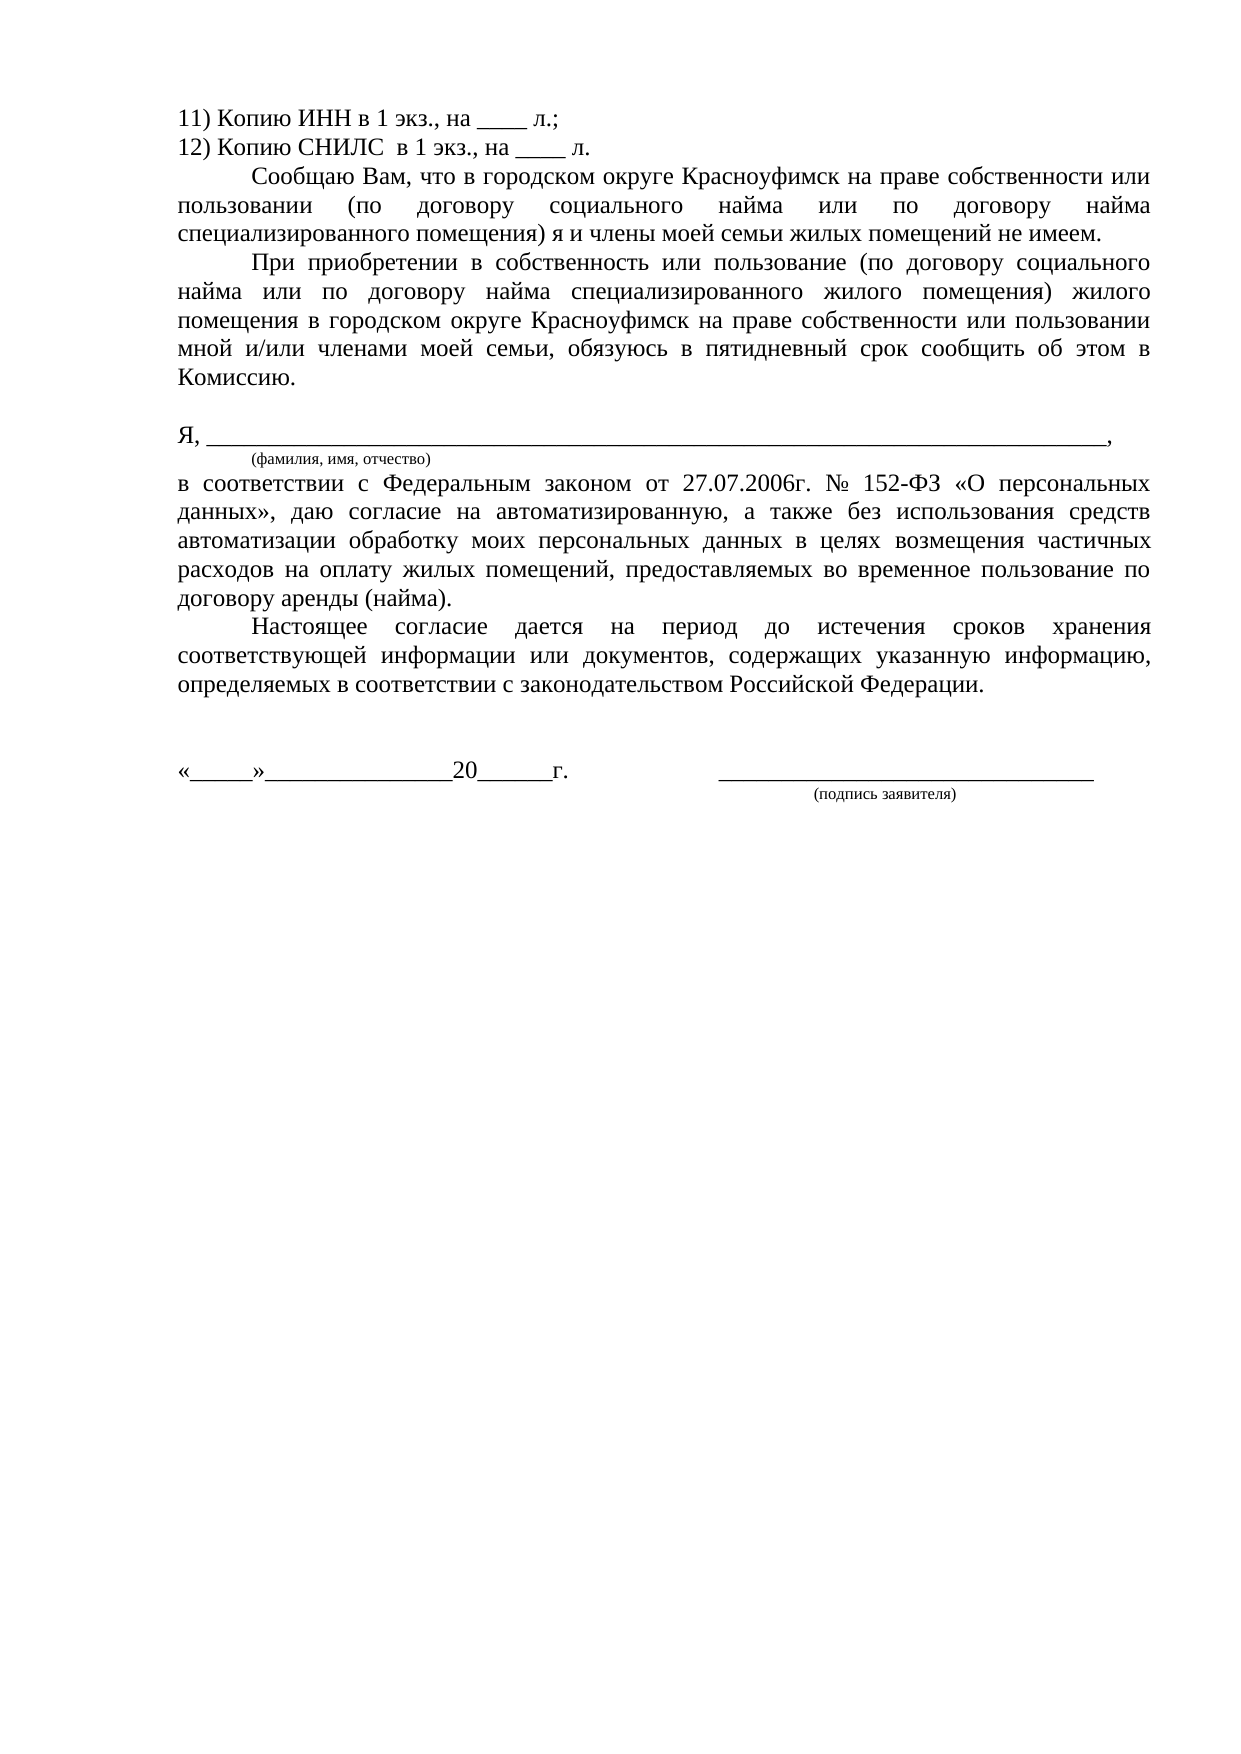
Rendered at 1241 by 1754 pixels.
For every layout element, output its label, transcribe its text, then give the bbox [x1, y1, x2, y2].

text При приобретении в собственность или пользование (по договору социального найма или по договору найма специализированного жилого помещения) жилого помещения в городском округе Красноуфимск на праве собственности или пользовании мной и/или членами моей семьи, обязуюсь в пятидневный срок сообщить об этом в Комиссию. [177, 247, 1152, 391]
text 12) Копию СНИЛС в 1 экз., на ____ л. [177, 132, 1152, 161]
text Я, ________________________________________________________________________, [177, 420, 1152, 448]
text «_____»_______________20______г. ______________________________ [177, 755, 1152, 784]
text (подпись заявителя) [177, 784, 1152, 803]
text в соответствии с Федеральным законом от 27.07.2006г. № 152-ФЗ «О персональных данных», даю согласие на автоматизированную, а также без использования средств автоматизации обработку моих персональных данных в целях возмещения частичных расходов на оплату жилых помещений, предоставляемых во временное пользование по договору аренды (найма). [177, 468, 1152, 611]
text Сообщаю Вам, что в городском округе Красноуфимск на праве собственности или пользовании (по договору социального найма или по договору найма специализированного помещения) я и члены моей семьи жилых помещений не имеем. [177, 161, 1152, 247]
text (фамилия, имя, отчество) [177, 448, 1152, 468]
text 11) Копию ИНН в 1 экз., на ____ л.; [177, 103, 1152, 132]
text Настоящее согласие дается на период до истечения сроков хранения соответствующей информации или документов, содержащих указанную информацию, определяемых в соответствии с законодательством Российской Федерации. [177, 611, 1152, 698]
